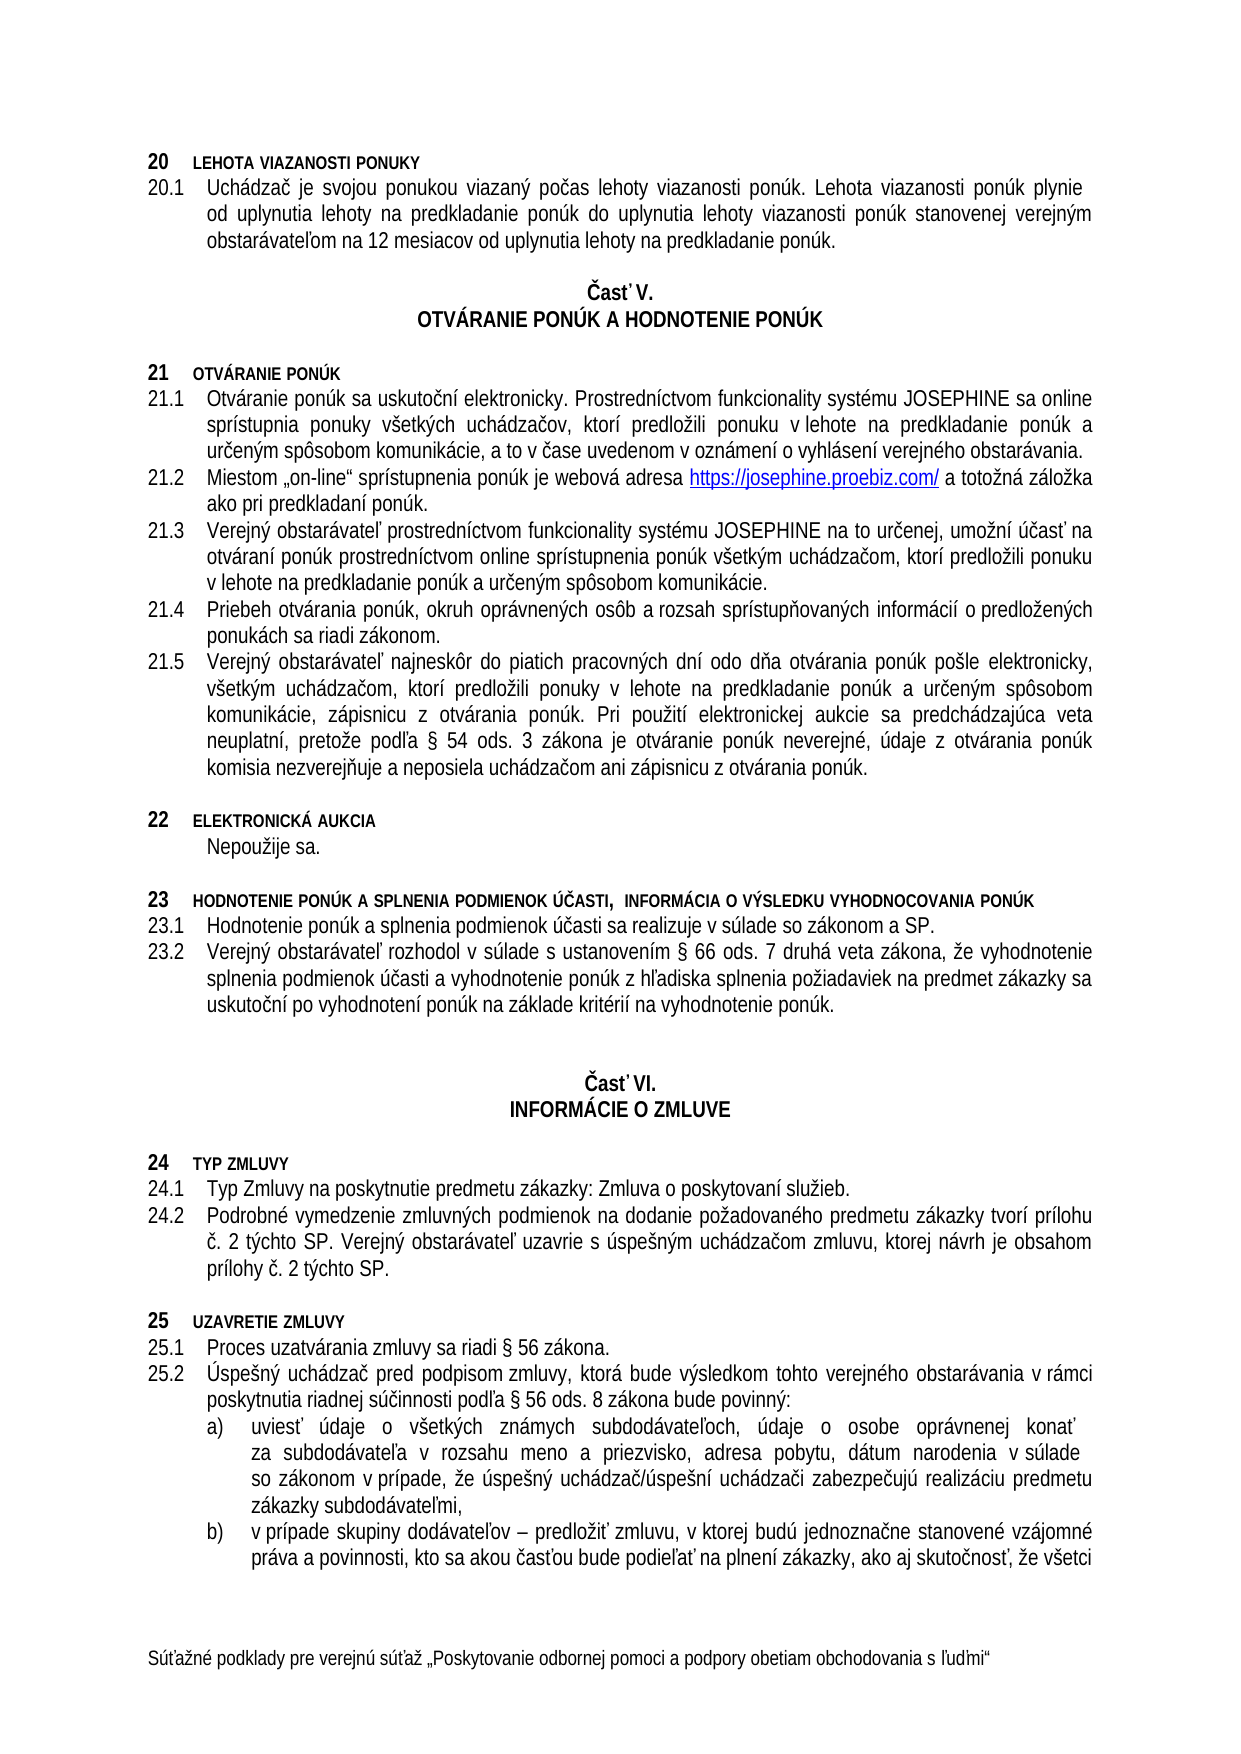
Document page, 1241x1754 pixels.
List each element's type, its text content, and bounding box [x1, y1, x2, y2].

text OTVÁRANIE PONÚK A HODNOTENIE PONÚK [148, 306, 1093, 332]
text Časť V. [148, 279, 1093, 306]
list Proces uzatvárania zmluvy sa riadi § 56 zákona. [148, 1333, 1093, 1360]
list Úspešný uchádzač pred podpisom zmluvy, ktorá bude výsledkom tohto verejného obstarávania v rámci poskytnutia riadnej súčinnosti podľa § 56 ods. 8 zákona bude povinný: [148, 1360, 1093, 1413]
subtitle hodnotenie ponúk a splnenia podmienok účasti, informácia o výsledku vyhodnocovania ponúk [148, 886, 1093, 912]
list Otváranie ponúk sa uskutoční elektronicky. Prostredníctvom funkcionality systému JOSEPHINE sa online sprístupnia ponuky všetkých uchádzačov, ktorí predložili ponuku v lehote na predkladanie ponúk a určeným spôsobom komunikácie, a to v čase uvedenom v oznámení o vyhlásení verejného obstarávania. [148, 385, 1093, 464]
text Nepoužije sa. [148, 833, 1093, 859]
list Typ Zmluvy na poskytnutie predmetu zákazky: Zmluva o poskytovaní služieb. [148, 1175, 1093, 1202]
subtitle otváranie ponúk [148, 358, 1093, 385]
list Podrobné vymedzenie zmluvných podmienok na dodanie požadovaného predmetu zákazky tvorí prílohu č. 2 týchto SP. Verejný obstarávateľ uzavrie s úspešným uchádzačom zmluvu, ktorej návrh je obsahom prílohy č. 2 týchto SP. [148, 1202, 1093, 1281]
subtitle uzavretie zmluvy [148, 1307, 1093, 1333]
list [207, 1518, 1093, 1571]
list Uchádzač je svojou ponukou viazaný počas lehoty viazanosti ponúk. Lehota viazanosti ponúk plynie od uplynutia lehoty na predkladanie ponúk do uplynutia lehoty viazanosti ponúk stanovenej verejným obstarávateľom na 12 mesiacov od uplynutia lehoty na predkladanie ponúk. [148, 174, 1093, 253]
subtitle typ zmluvy [148, 1149, 1093, 1175]
text Časť VI. [148, 1070, 1093, 1096]
list uviesť údaje o všetkých známych subdodávateľoch, údaje o osobe oprávnenej konať za subdodávateľa v rozsahu meno a priezvisko, adresa pobytu, dátum narodenia v súlade so zákonom v prípade, že úspešný uchádzač/úspešní uchádzači zabezpečujú realizáciu predmetu zákazky subdodávateľmi, [207, 1413, 1093, 1518]
list Verejný obstarávateľ najneskôr do piatich pracovných dní odo dňa otvárania ponúk pošle elektronicky, všetkým uchádzačom, ktorí predložili ponuky v lehote na predkladanie ponúk a určeným spôsobom komunikácie, zápisnicu z otvárania ponúk. Pri použití elektronickej aukcie sa predchádzajúca veta neuplatní, pretože podľa § 54 ods. 3 zákona je otváranie ponúk neverejné, údaje z otvárania ponúk komisia nezverejňuje a neposiela uchádzačom ani zápisnicu z otvárania ponúk. [148, 648, 1093, 780]
list Hodnotenie ponúk a splnenia podmienok účasti sa realizuje v súlade so zákonom a SP. [148, 912, 1093, 938]
list Verejný obstarávateľ prostredníctvom funkcionality systému JOSEPHINE na to určenej, umožní účasť na otváraní ponúk prostredníctvom online sprístupnenia ponúk všetkým uchádzačom, ktorí predložili ponuku v lehote na predkladanie ponúk a určeným spôsobom komunikácie. [148, 517, 1093, 596]
subtitle elektronická aukcia [148, 806, 1093, 833]
subtitle lehota viazanosti ponuky [148, 148, 1093, 174]
list Priebeh otvárania ponúk, okruh oprávnených osôb a rozsah sprístupňovaných informácií o predložených ponukách sa riadi zákonom. [148, 596, 1093, 648]
text INFORMÁCIE O ZMLUVE [148, 1096, 1093, 1123]
list Verejný obstarávateľ rozhodol v súlade s ustanovením § 66 ods. 7 druhá veta zákona, že vyhodnotenie splnenia podmienok účasti a vyhodnotenie ponúk z hľadiska splnenia požiadaviek na predmet zákazky sa uskutoční po vyhodnotení ponúk na základe kritérií na vyhodnotenie ponúk. [148, 938, 1093, 1017]
list Miestom „on-line“ sprístupnenia ponúk je webová adresa https://josephine.proebiz.com/ a totožná záložka ako pri predkladaní ponúk. [148, 464, 1093, 517]
